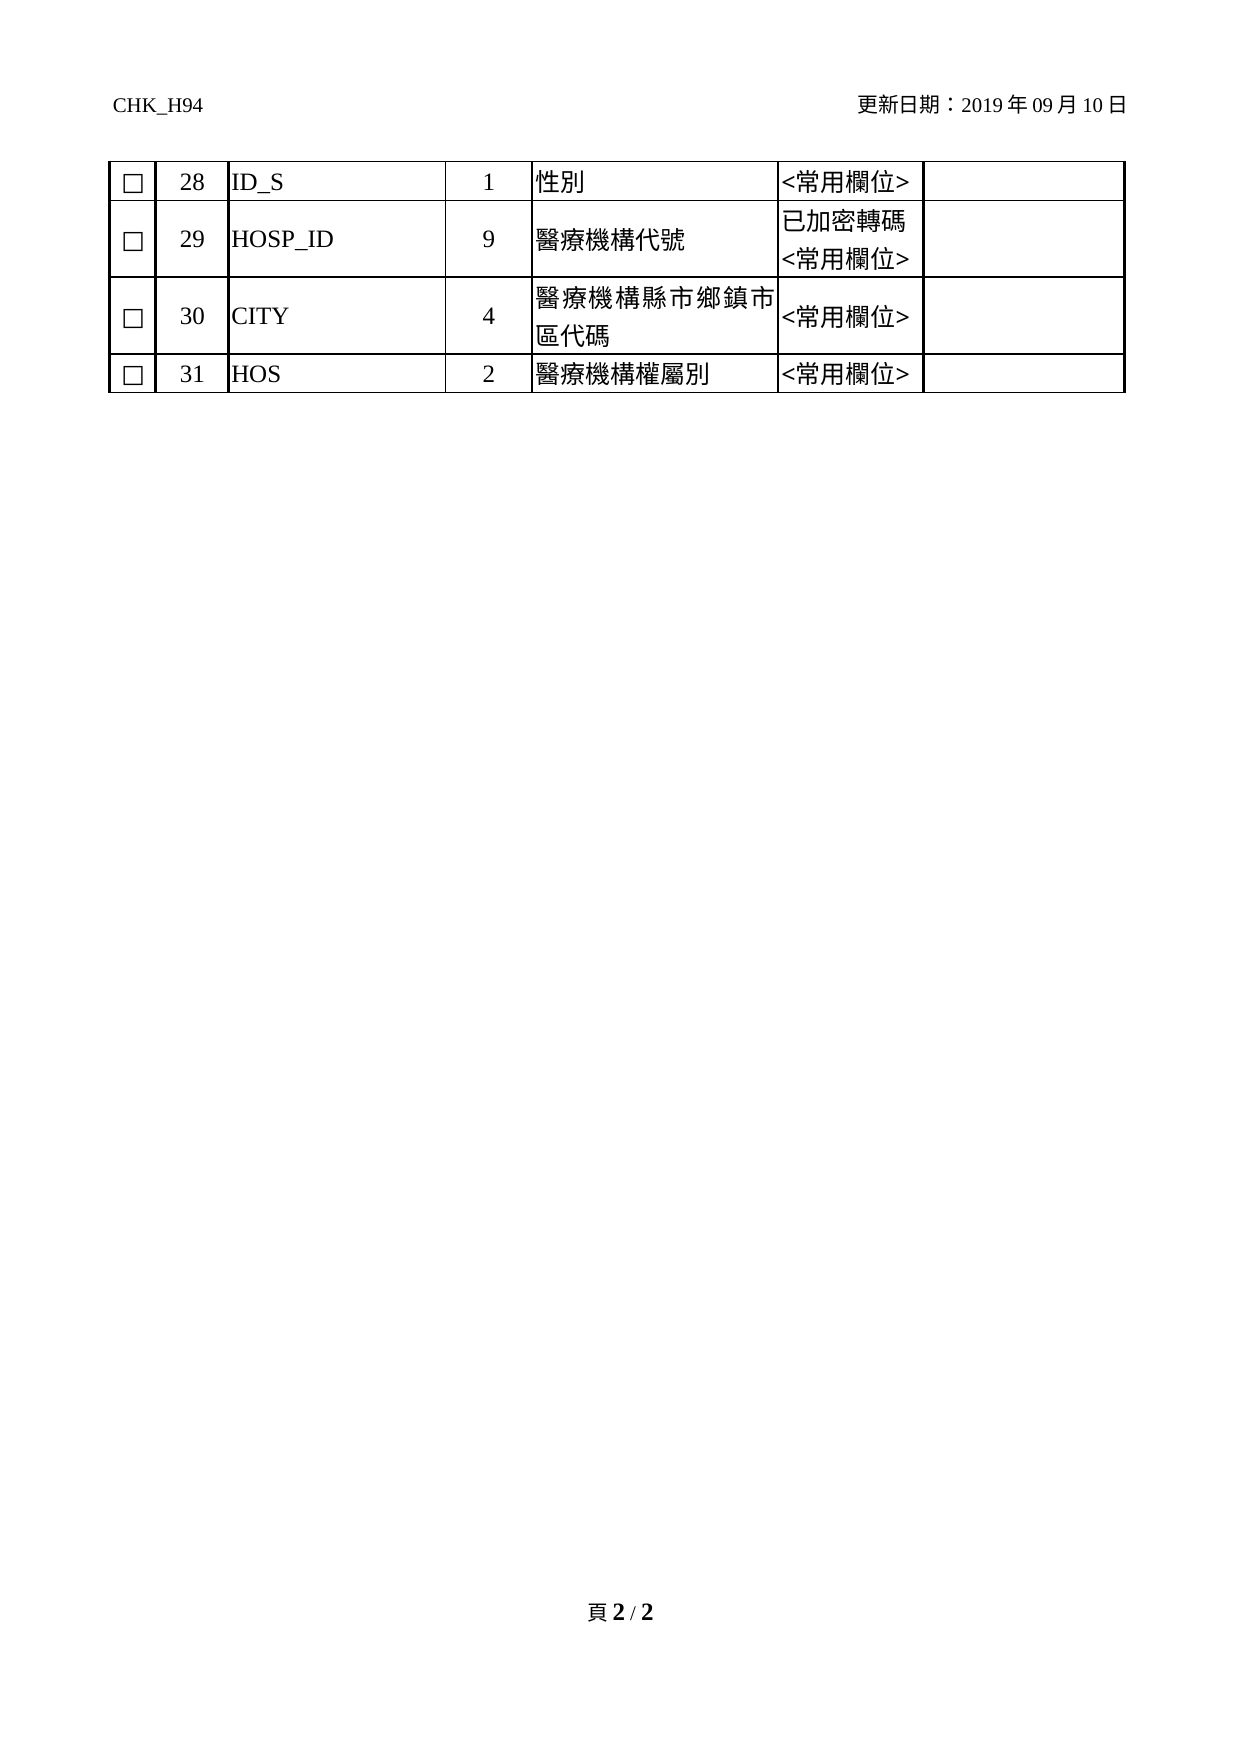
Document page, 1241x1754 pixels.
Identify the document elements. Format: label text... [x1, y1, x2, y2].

table_cell □ [111, 162, 154, 200]
table_cell 30 [157, 278, 227, 353]
table_cell 29 [157, 201, 227, 276]
table_cell <常用欄位> [779, 278, 922, 353]
table_cell □ [111, 355, 154, 392]
table_cell <常用欄位> [779, 162, 922, 200]
table_cell 已加密轉碼 <常用欄位> [779, 201, 922, 276]
table_cell □ [111, 278, 154, 353]
table_cell [925, 201, 1123, 276]
table_cell HOSP_ID [230, 201, 445, 276]
table_cell <常用欄位> [779, 355, 922, 392]
table_cell □ [111, 201, 154, 276]
table_cell 2 [446, 355, 531, 392]
table_cell 醫療機構縣市鄉鎮市區代碼 [533, 278, 777, 353]
table_cell ID_S [230, 162, 445, 200]
table_cell 醫療機構權屬別 [533, 355, 777, 392]
table_cell [925, 162, 1123, 200]
table_cell HOS [230, 355, 445, 392]
table_cell [925, 355, 1123, 392]
table_cell 1 [446, 162, 531, 200]
table_cell 28 [157, 162, 227, 200]
table_cell 9 [446, 201, 531, 276]
table_cell 4 [446, 278, 531, 353]
table_cell [925, 278, 1123, 353]
table_cell CITY [230, 278, 445, 353]
table_cell 醫療機構代號 [533, 201, 777, 276]
table_cell 性別 [533, 162, 777, 200]
table_cell 31 [157, 355, 227, 392]
